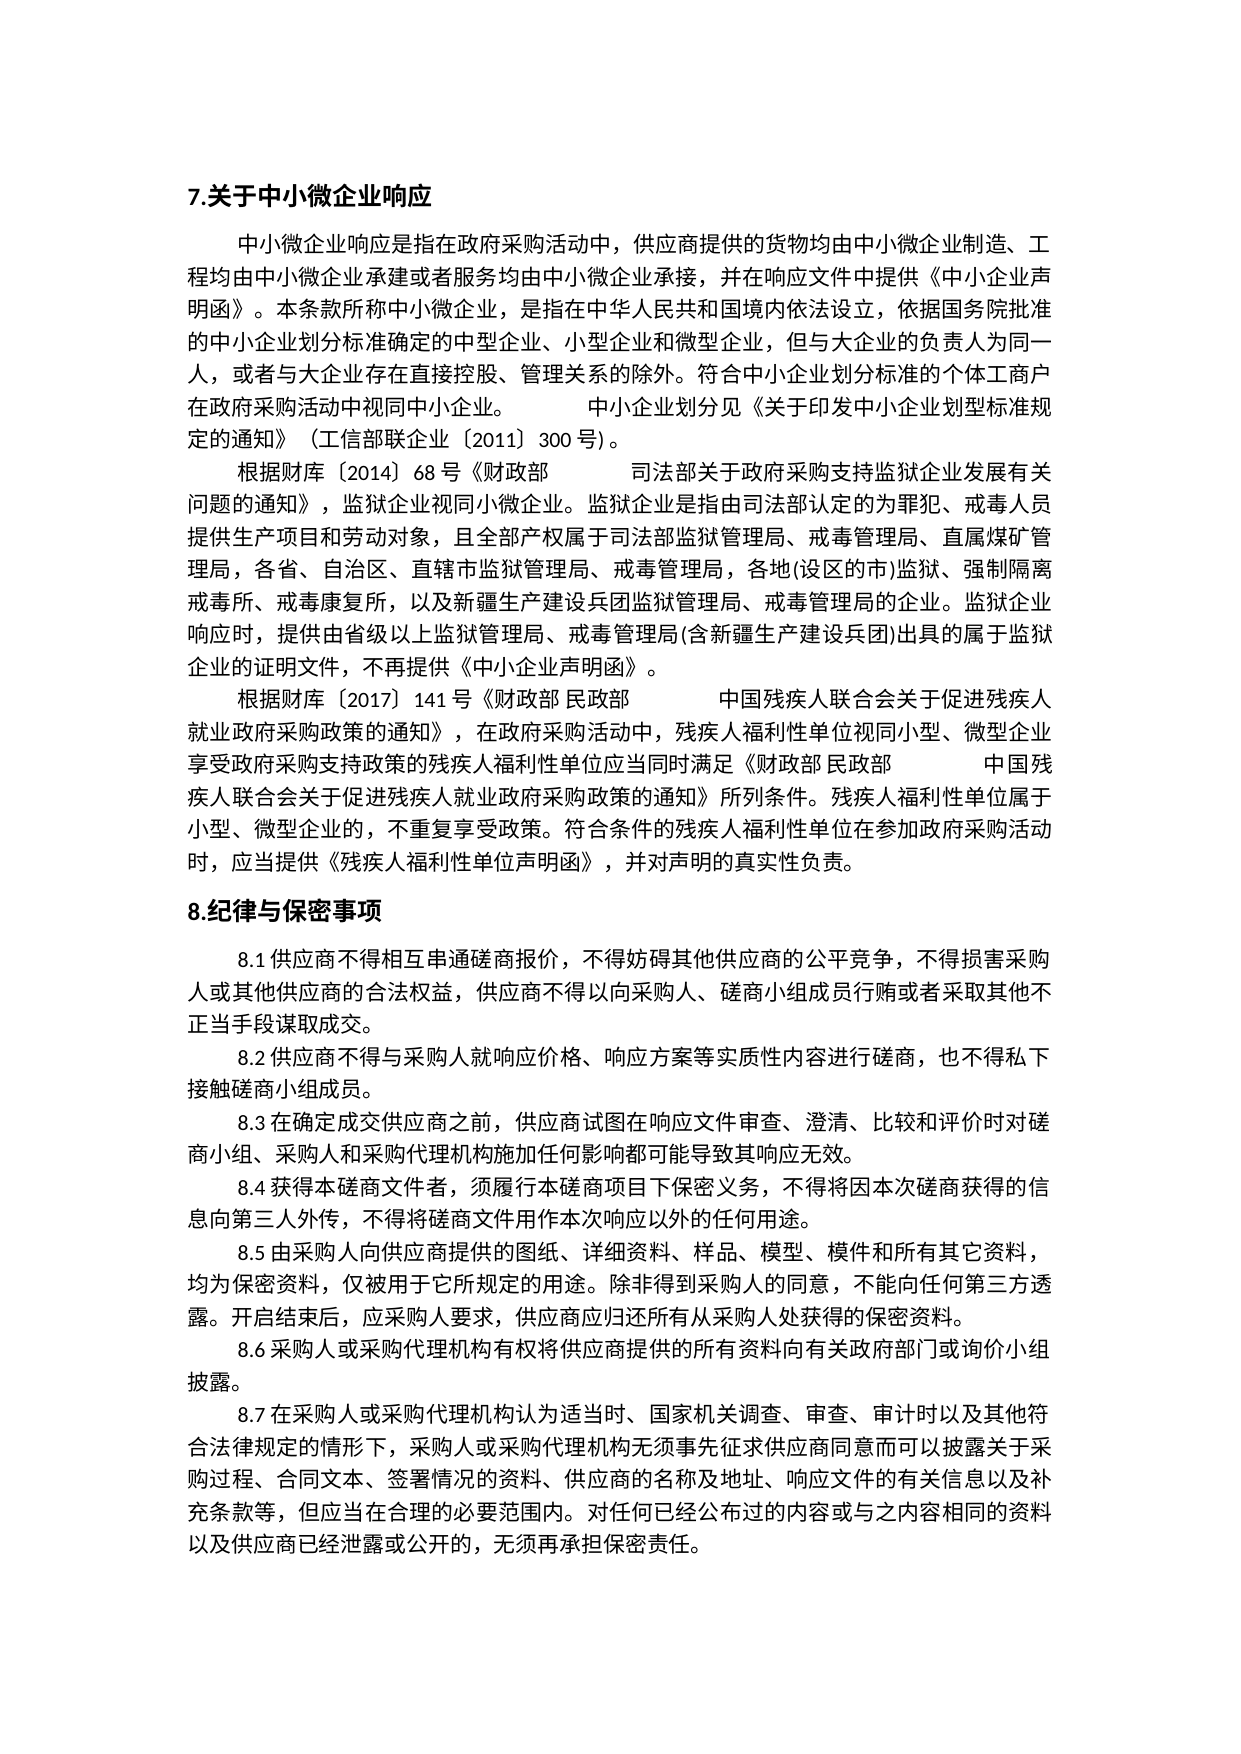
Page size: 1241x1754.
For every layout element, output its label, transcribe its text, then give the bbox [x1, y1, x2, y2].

text 8.2供应商不得与采购人就响应价格、响应方案等实质性内容进行磋商，也不得私下接触磋商小组成员。 [187, 1039, 1053, 1104]
text 根据财库〔2017〕141号《财政部 民政部 中国残疾人联合会关于促进残疾人就业政府采购政策的通知》，在政府采购活动中，残疾人福利性单位视同小型、微型企业，享受政府采购支持政策的残疾人福利性单位应当同时满足《财政部 民政部 中国残疾人联合会关于促进残疾人就业政府采购政策的通知》所列条件。残疾人福利性单位属于小型、微型企业的，不重复享受政策。符合条件的残疾人福利性单位在参加政府采购活动时，应当提供《残疾人福利性单位声明函》，并对声明的真实性负责。 [187, 682, 1053, 877]
text 8.4获得本磋商文件者，须履行本磋商项目下保密义务，不得将因本次磋商获得的信息向第三人外传，不得将磋商文件用作本次响应以外的任何用途。 [187, 1169, 1053, 1234]
text 中小微企业响应是指在政府采购活动中，供应商提供的货物均由中小微企业制造、工程均由中小微企业承建或者服务均由中小微企业承接，并在响应文件中提供《中小企业声明函》。本条款所称中小微企业，是指在中华人民共和国境内依法设立，依据国务院批准的中小企业划分标准确定的中型企业、小型企业和微型企业，但与大企业的负责人为同一人，或者与大企业存在直接控股、管理关系的除外。符合中小企业划分标准的个体工商户，在政府采购活动中视同中小企业。 中小企业划分见《关于印发中小企业划型标准规定的通知》（工信部联企业〔2011〕300号) 。 [187, 227, 1053, 454]
text 8.纪律与保密事项 [187, 877, 1053, 942]
text 8.1供应商不得相互串通磋商报价，不得妨碍其他供应商的公平竞争，不得损害采购人或其他供应商的合法权益，供应商不得以向采购人、磋商小组成员行贿或者采取其他不正当手段谋取成交。 [187, 942, 1053, 1039]
text 根据财库〔2014〕68号《财政部 司法部关于政府采购支持监狱企业发展有关问题的通知》，监狱企业视同小微企业。监狱企业是指由司法部认定的为罪犯、戒毒人员提供生产项目和劳动对象，且全部产权属于司法部监狱管理局、戒毒管理局、直属煤矿管理局，各省、自治区、直辖市监狱管理局、戒毒管理局，各地(设区的市)监狱、强制隔离戒毒所、戒毒康复所，以及新疆生产建设兵团监狱管理局、戒毒管理局的企业。监狱企业响应时，提供由省级以上监狱管理局、戒毒管理局(含新疆生产建设兵团)出具的属于监狱企业的证明文件，不再提供《中小企业声明函》。 [187, 454, 1053, 682]
text 8.6采购人或采购代理机构有权将供应商提供的所有资料向有关政府部门或询价小组披露。 [187, 1332, 1053, 1397]
text 7.关于中小微企业响应 [187, 162, 1053, 227]
text 8.7在采购人或采购代理机构认为适当时、国家机关调查、审查、审计时以及其他符合法律规定的情形下，采购人或采购代理机构无须事先征求供应商同意而可以披露关于采购过程、合同文本、签署情况的资料、供应商的名称及地址、响应文件的有关信息以及补充条款等，但应当在合理的必要范围内。对任何已经公布过的内容或与之内容相同的资料，以及供应商已经泄露或公开的，无须再承担保密责任。 [187, 1397, 1053, 1559]
text 8.5由采购人向供应商提供的图纸、详细资料、样品、模型、模件和所有其它资料，均为保密资料，仅被用于它所规定的用途。除非得到采购人的同意，不能向任何第三方透露。开启结束后，应采购人要求，供应商应归还所有从采购人处获得的保密资料。 [187, 1234, 1053, 1332]
text 8.3在确定成交供应商之前，供应商试图在响应文件审查、澄清、比较和评价时对磋商小组、采购人和采购代理机构施加任何影响都可能导致其响应无效。 [187, 1104, 1053, 1169]
